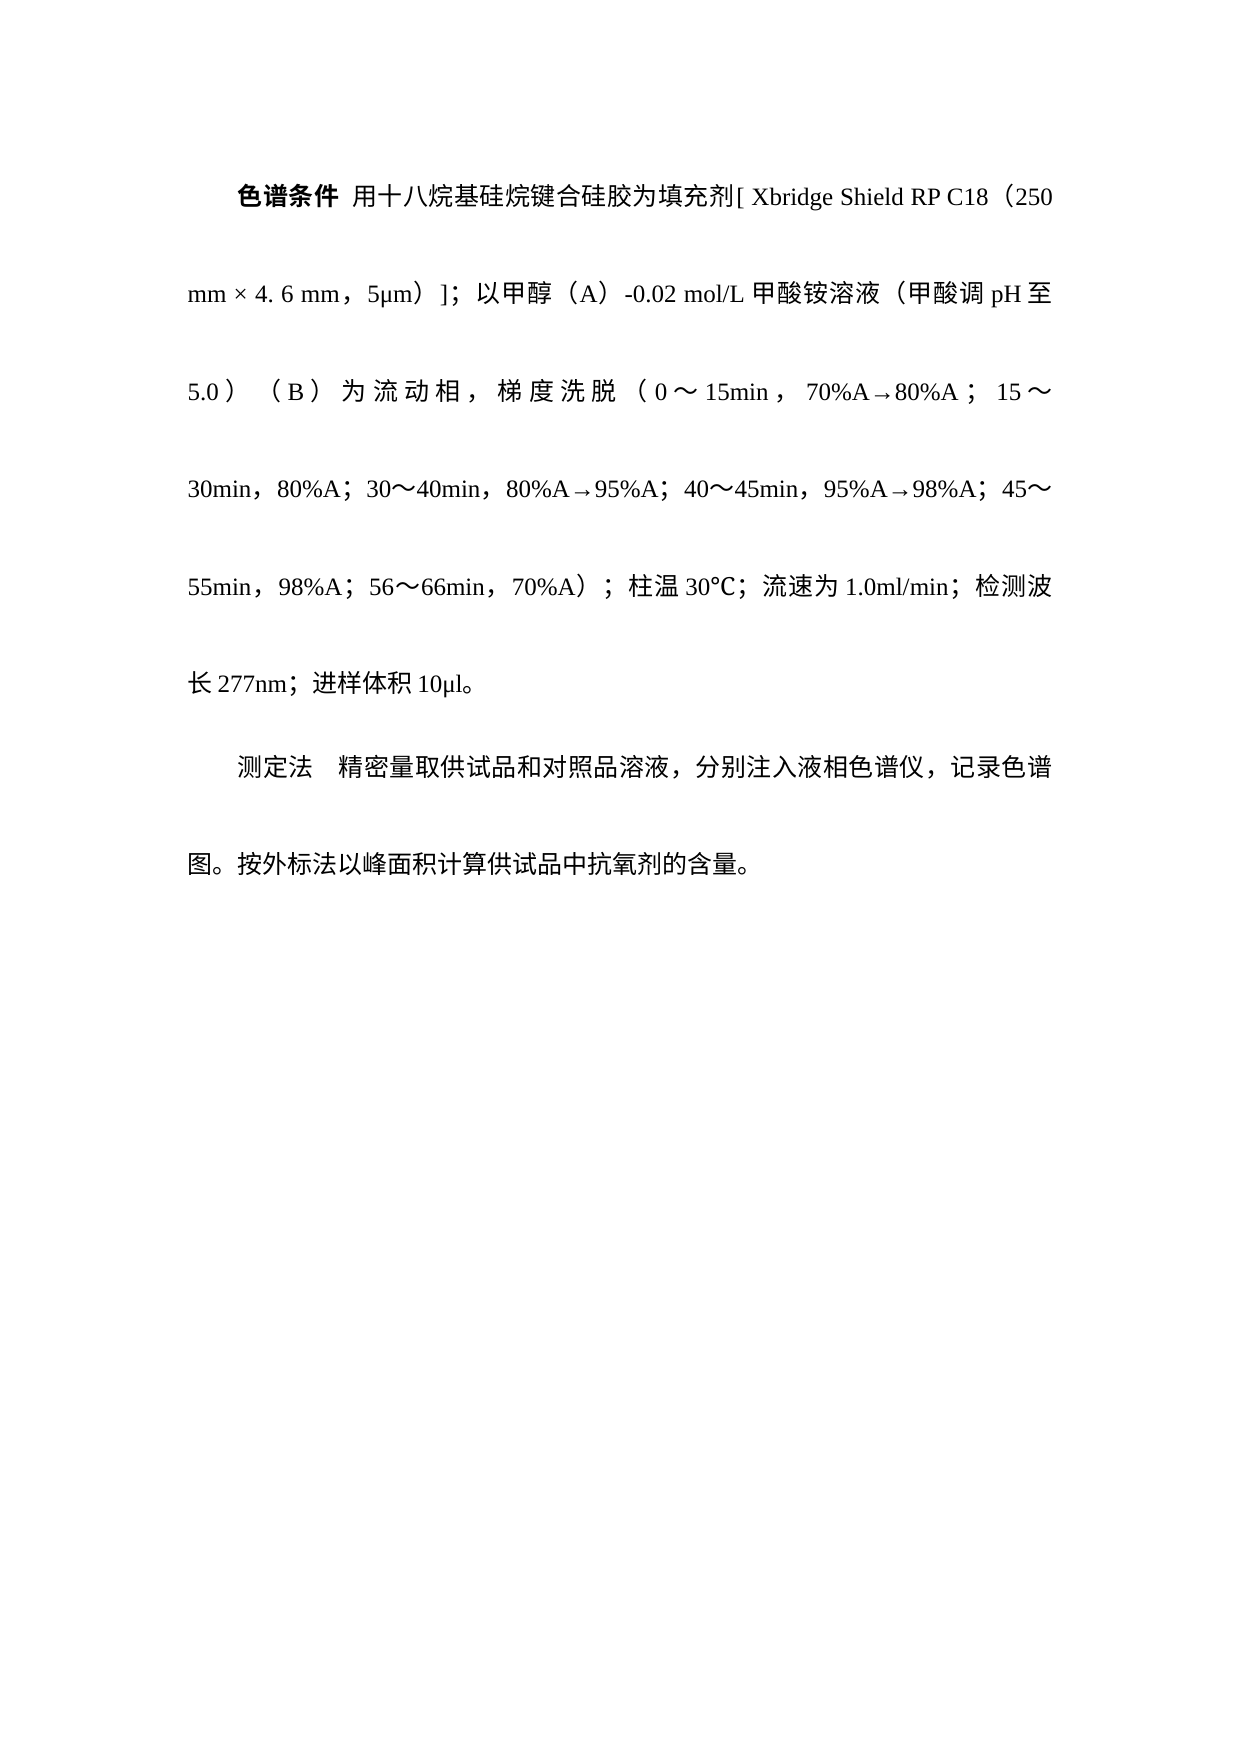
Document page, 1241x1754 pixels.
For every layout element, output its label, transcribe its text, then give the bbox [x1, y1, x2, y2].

text 色谱条件 用十八烷基硅烷键合硅胶为填充剂[ Xbridge Shield RP C18（250 mm × 4. 6 mm，5μm）]；以甲醇（A）-0.02 mol/L甲酸铵溶液（甲酸调pH至5.0）（B）为流动相，梯度洗脱（0～15min，70%A→80%A；15～30min，80%A；30～40min，80%A→95%A；40～45min，95%A→98%A；45～55min，98%A；56～66min，70%A）；柱温30℃；流速为1.0ml/min；检测波长277nm；进样体积10μl。 [187, 162, 1053, 714]
text 测定法 精密量取供试品和对照品溶液，分别注入液相色谱仪，记录色谱图。按外标法以峰面积计算供试品中抗氧剂的含量。 [187, 733, 1053, 895]
